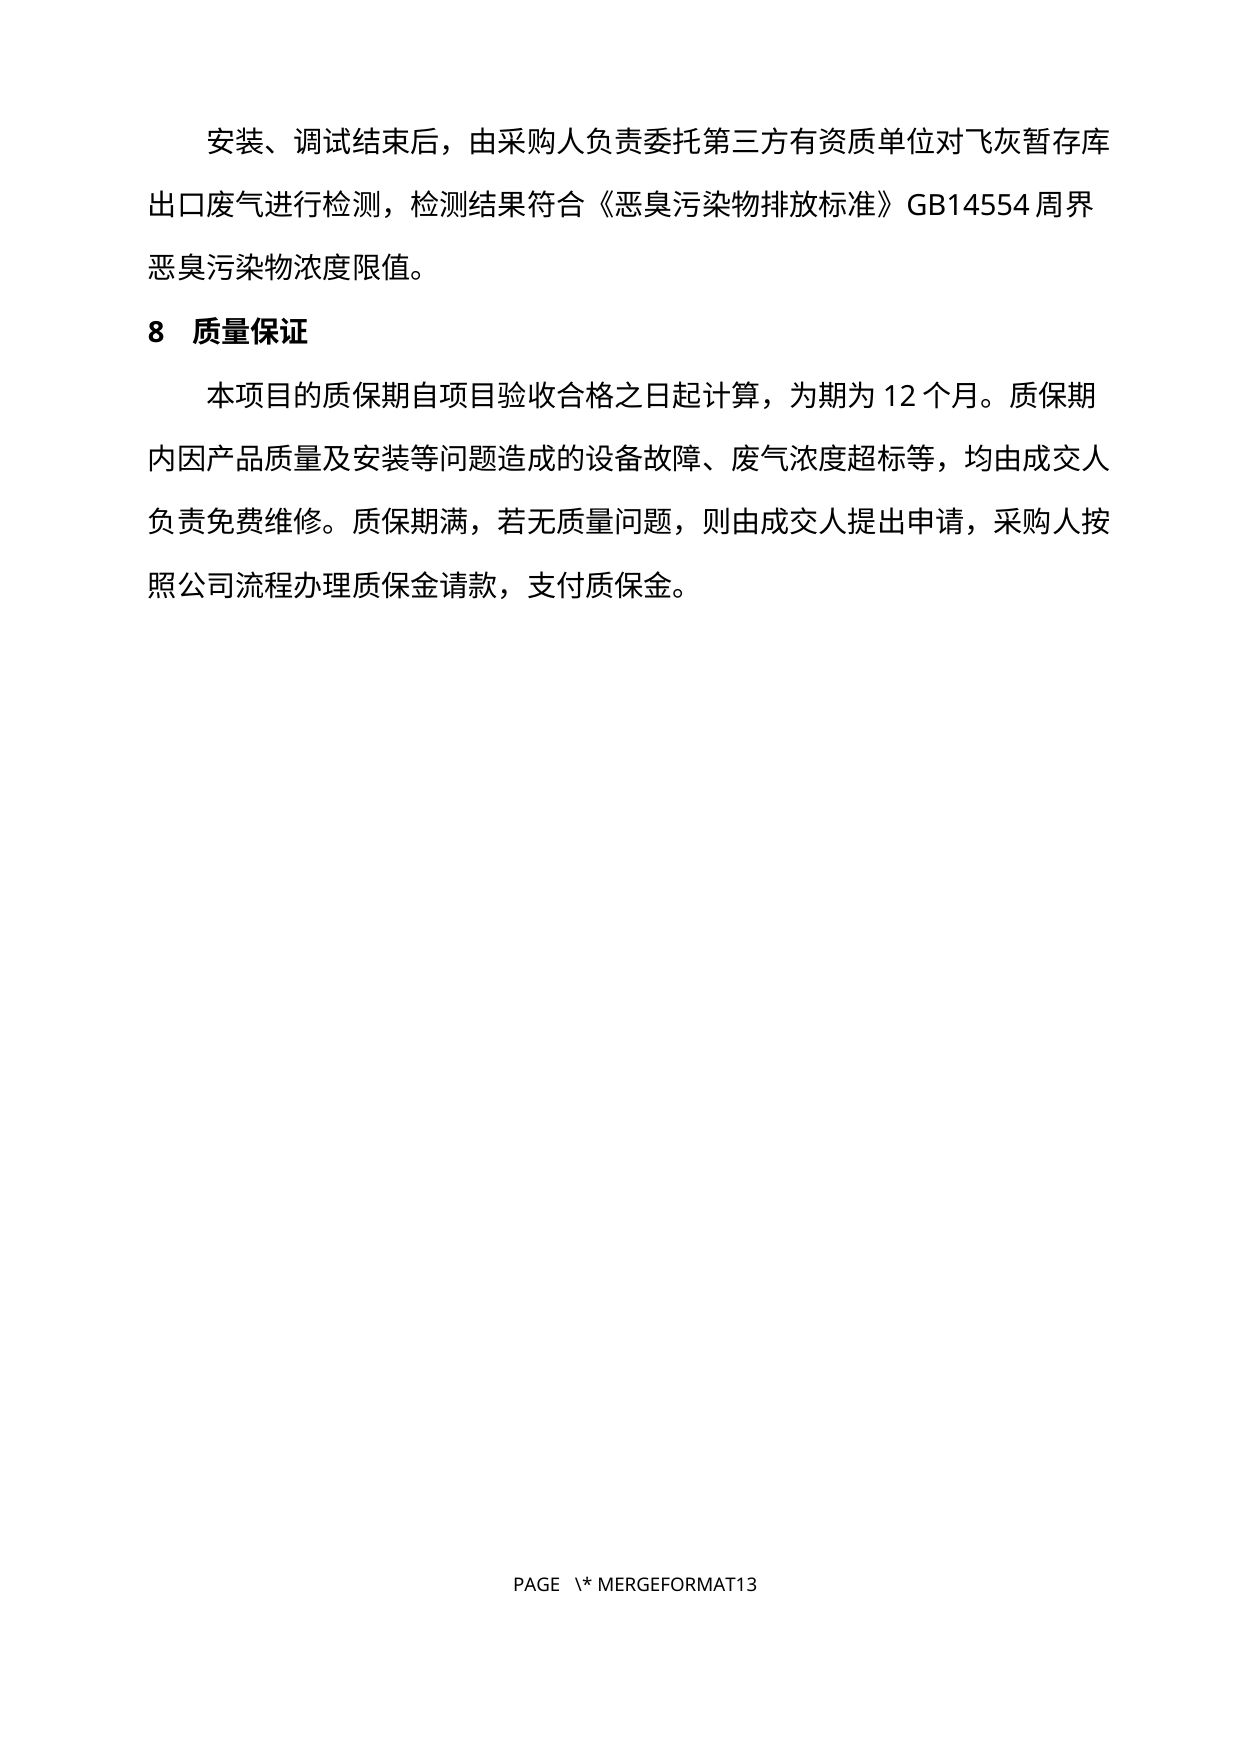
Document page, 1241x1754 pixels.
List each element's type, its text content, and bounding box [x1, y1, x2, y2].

text 本项目的质保期自项目验收合格之日起计算，为期为12个月。质保期内因产品质量及安装等问题造成的设备故障、废气浓度超标等，均由成交人负责免费维修。质保期满，若无质量问题，则由成交人提出申请，采购人按照公司流程办理质保金请款，支付质保金。 [148, 372, 1122, 605]
text 安装、调试结束后，由采购人负责委托第三方有资质单位对飞灰暂存库出口废气进行检测，检测结果符合《恶臭污染物排放标准》GB14554周界恶臭污染物浓度限值。 [148, 118, 1122, 287]
list 质量保证 [148, 308, 1122, 351]
